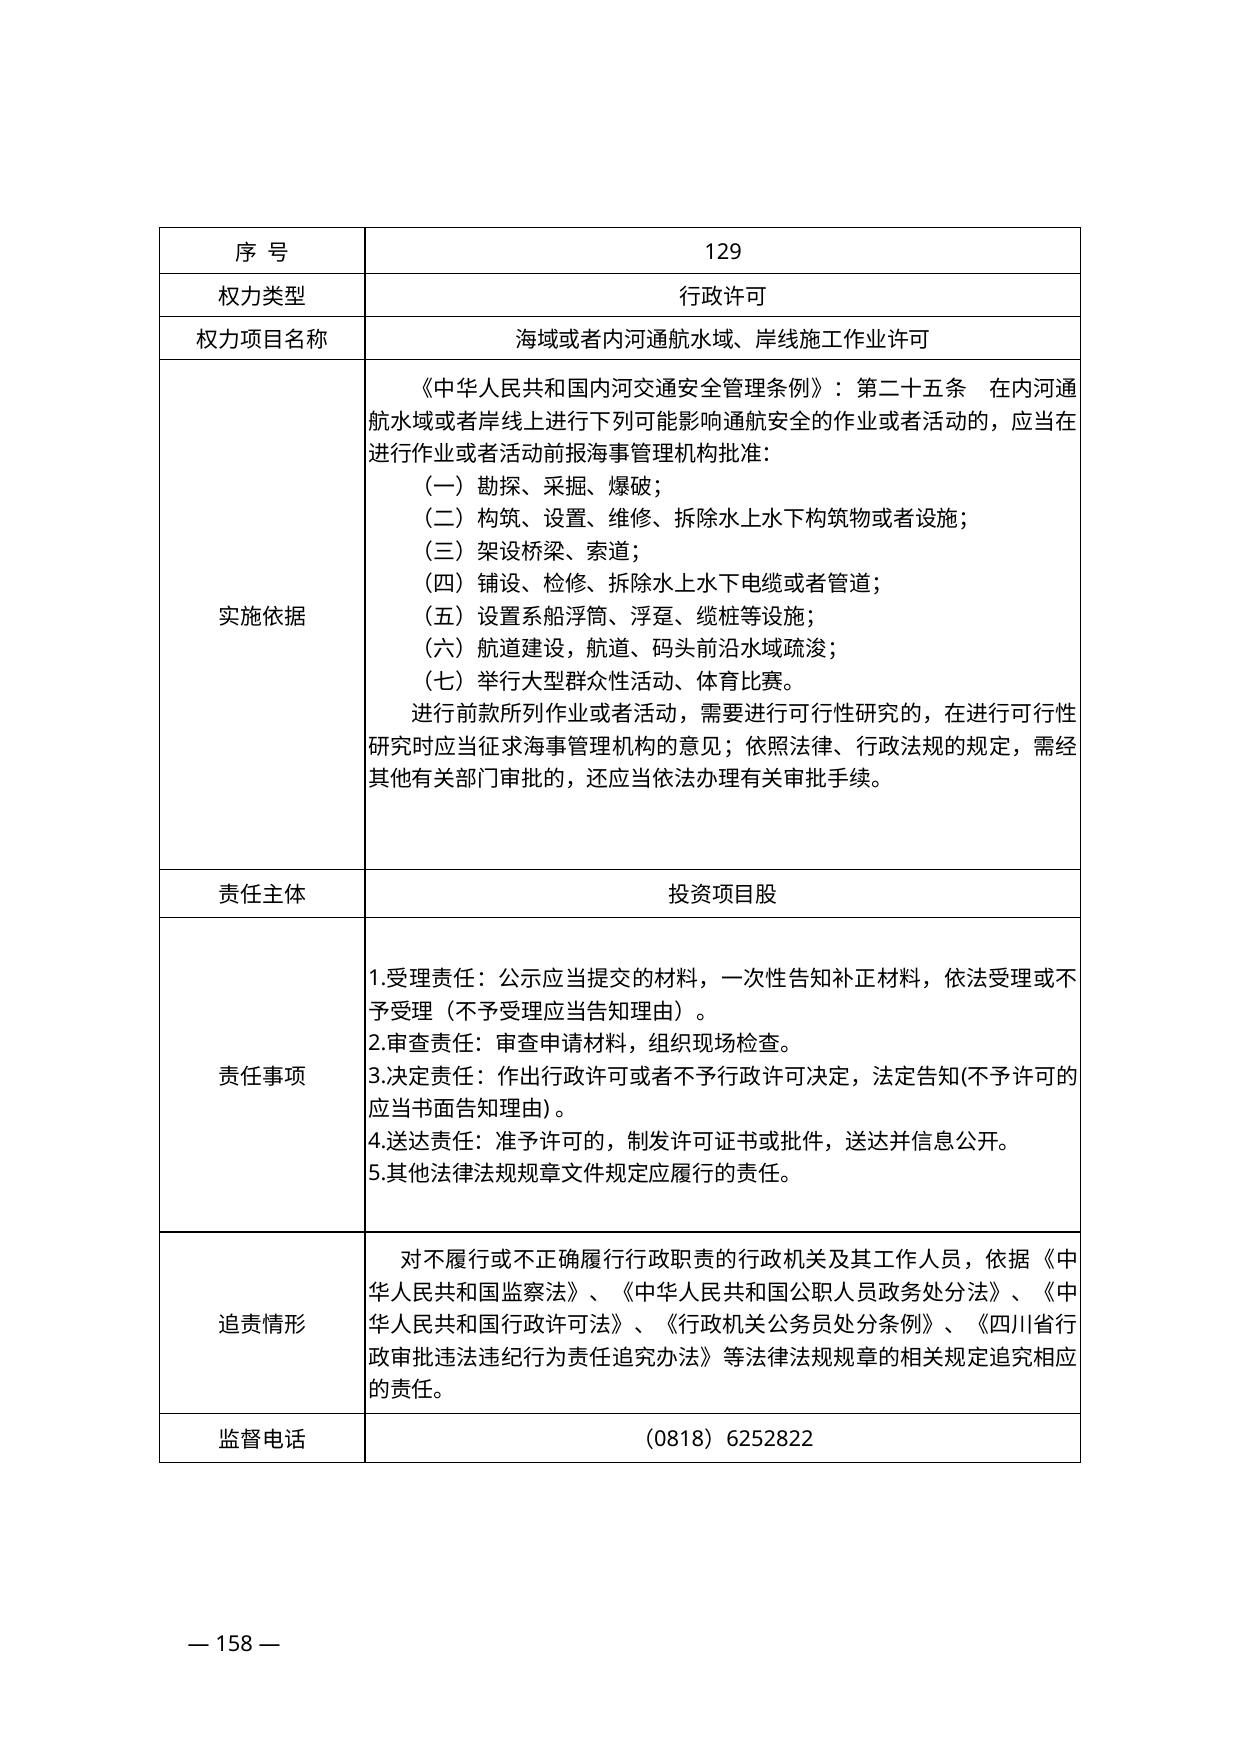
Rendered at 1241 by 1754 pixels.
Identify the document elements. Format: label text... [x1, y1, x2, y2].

table_cell 实施依据 [160, 360, 364, 869]
table_cell （0818）6252822 [366, 1414, 1080, 1462]
table_cell 监督电话 [160, 1414, 364, 1462]
table_cell 责任主体 [160, 870, 364, 917]
table_cell 权力项目名称 [160, 317, 364, 359]
table_cell 1.受理责任：公示应当提交的材料，一次性告知补正材料，依法受理或不予受理（不予受理应当告知理由）。 2.审查责任：审查申请材料，组织现场检查。 3.决定责任：作出行政许可或者不予行政许可决定，法定告知(不予许可的应当书面告知理由) 。 4.送达责任：准予许可的，制发许可证书或批件，送达并信息公开。 5.其他法律法规规章文件规定应履行的责任。 [366, 918, 1080, 1231]
table_header 129 [366, 228, 1080, 273]
table_cell 《中华人民共和国内河交通安全管理条例》：第二十五条 在内河通航水域或者岸线上进行下列可能影响通航安全的作业或者活动的，应当在进行作业或者活动前报海事管理机构批准： （一）勘探、采掘、爆破； （二）构筑、设置、维修、拆除水上水下构筑物或者设施； （三）架设桥梁、索道； （四）铺设、检修、拆除水上水下电缆或者管道； （五）设置系船浮筒、浮趸、缆桩等设施； （六）航道建设，航道、码头前沿水域疏浚； （七）举行大型群众性活动、体育比赛。 进行前款所列作业或者活动，需要进行可行性研究的，在进行可行性研究时应当征求海事管理机构的意见；依照法律、行政法规的规定，需经其他有关部门审批的，还应当依法办理有关审批手续。 [366, 360, 1080, 869]
table_cell 投资项目股 [366, 870, 1080, 917]
table_cell 权力类型 [160, 274, 364, 316]
table_cell 责任事项 [160, 918, 364, 1231]
table_header 序 号 [160, 228, 364, 273]
table_cell 海域或者内河通航水域、岸线施工作业许可 [366, 317, 1080, 359]
table_cell 行政许可 [366, 274, 1080, 316]
table_cell 对不履行或不正确履行行政职责的行政机关及其工作人员，依据《中华人民共和国监察法》、《中华人民共和国公职人员政务处分法》、《中华人民共和国行政许可法》、《行政机关公务员处分条例》、《四川省行政审批违法违纪行为责任追究办法》等法律法规规章的相关规定追究相应的责任。 [366, 1233, 1080, 1413]
table_cell 追责情形 [160, 1233, 364, 1413]
